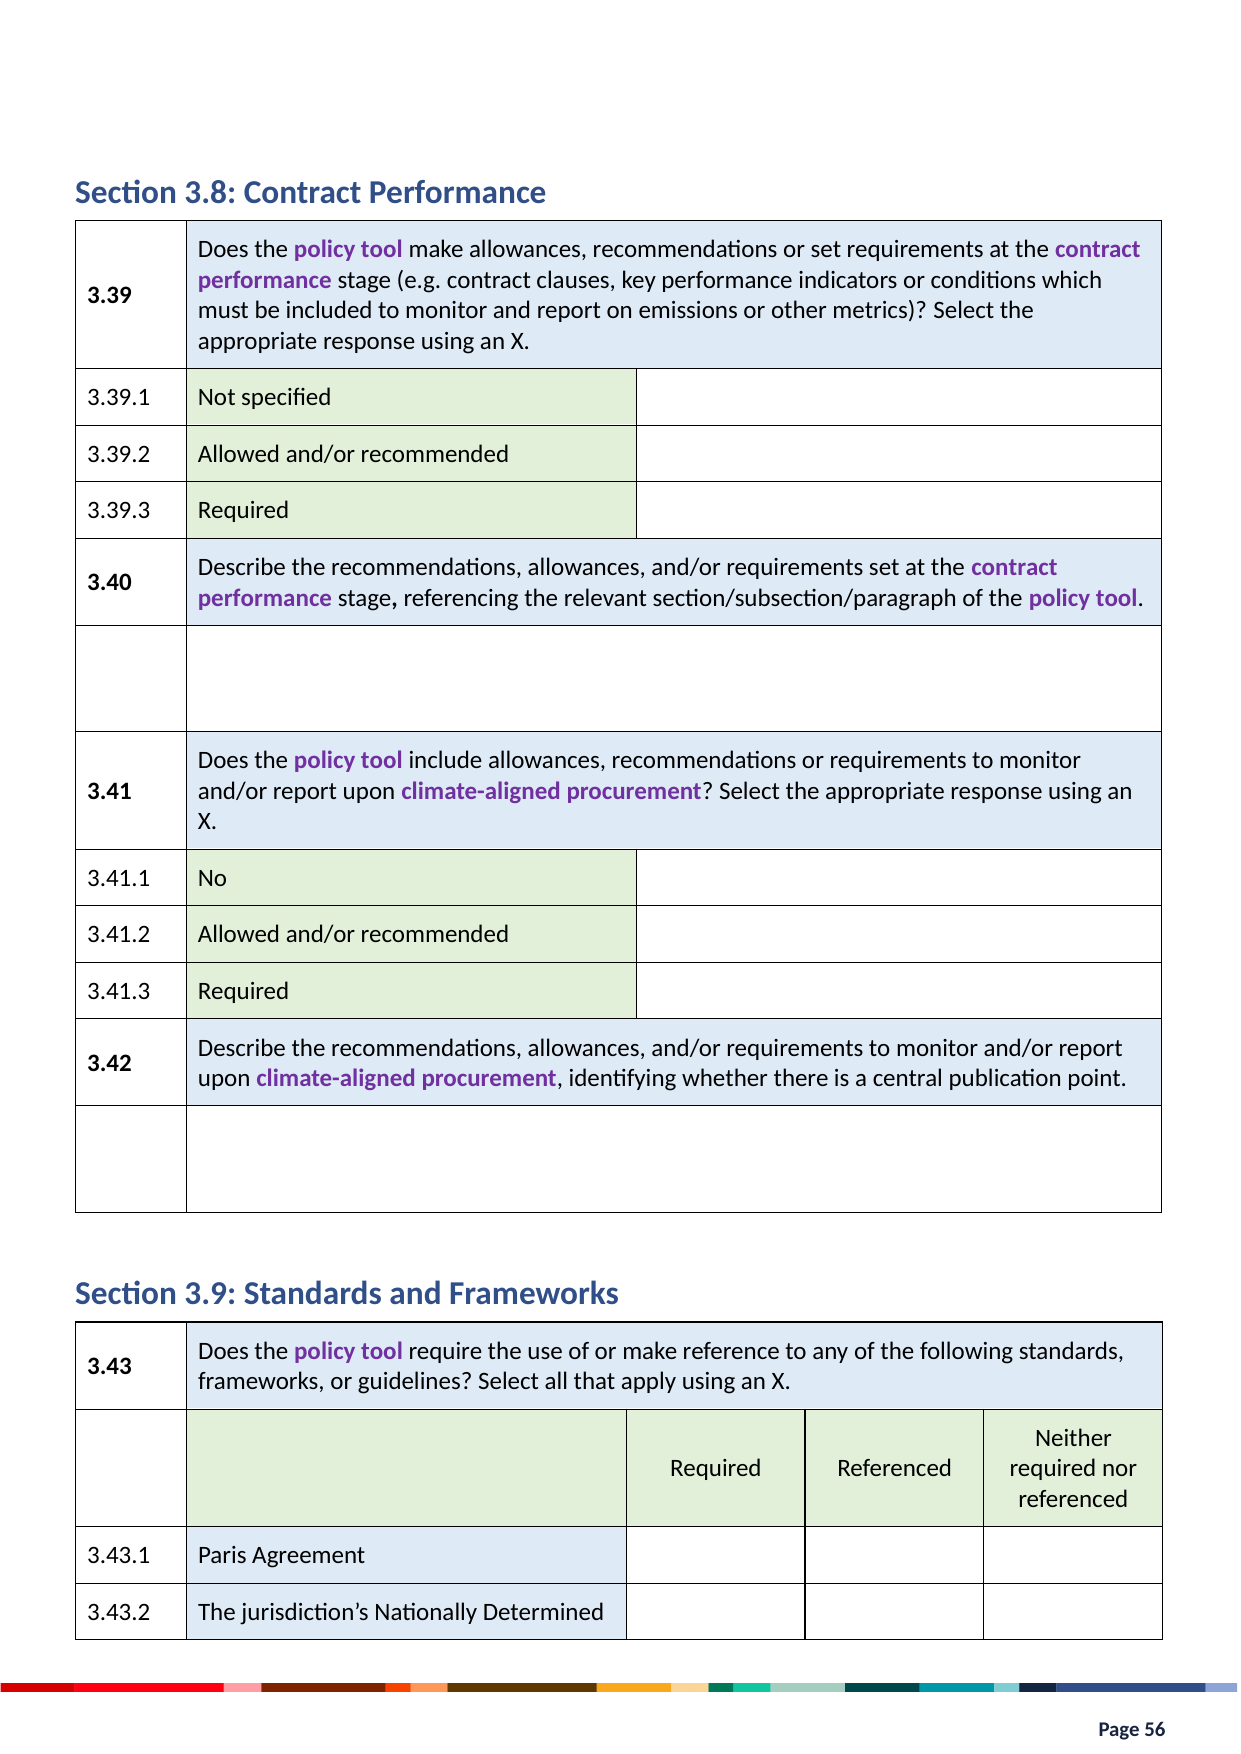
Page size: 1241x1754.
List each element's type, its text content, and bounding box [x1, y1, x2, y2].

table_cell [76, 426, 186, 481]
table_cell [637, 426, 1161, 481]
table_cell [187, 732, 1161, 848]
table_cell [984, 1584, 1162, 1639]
picture [0, 1683, 1236, 1692]
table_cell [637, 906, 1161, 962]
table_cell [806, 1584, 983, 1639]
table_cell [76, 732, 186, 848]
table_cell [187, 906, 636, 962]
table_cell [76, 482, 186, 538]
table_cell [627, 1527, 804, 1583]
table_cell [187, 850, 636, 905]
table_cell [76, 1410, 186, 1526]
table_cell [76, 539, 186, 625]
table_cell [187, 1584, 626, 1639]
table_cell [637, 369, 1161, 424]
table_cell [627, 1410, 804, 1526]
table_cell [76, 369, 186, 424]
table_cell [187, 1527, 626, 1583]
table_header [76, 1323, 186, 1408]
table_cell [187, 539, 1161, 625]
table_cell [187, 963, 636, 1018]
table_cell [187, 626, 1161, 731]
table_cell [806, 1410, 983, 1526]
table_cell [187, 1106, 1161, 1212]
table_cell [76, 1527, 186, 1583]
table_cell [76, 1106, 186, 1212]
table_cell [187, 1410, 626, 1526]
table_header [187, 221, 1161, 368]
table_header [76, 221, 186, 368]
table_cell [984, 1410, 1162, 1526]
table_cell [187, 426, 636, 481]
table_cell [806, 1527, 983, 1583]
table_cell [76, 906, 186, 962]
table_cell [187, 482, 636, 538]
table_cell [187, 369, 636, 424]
subtitle Section 3.9: Standards and Frameworks [75, 1272, 1165, 1313]
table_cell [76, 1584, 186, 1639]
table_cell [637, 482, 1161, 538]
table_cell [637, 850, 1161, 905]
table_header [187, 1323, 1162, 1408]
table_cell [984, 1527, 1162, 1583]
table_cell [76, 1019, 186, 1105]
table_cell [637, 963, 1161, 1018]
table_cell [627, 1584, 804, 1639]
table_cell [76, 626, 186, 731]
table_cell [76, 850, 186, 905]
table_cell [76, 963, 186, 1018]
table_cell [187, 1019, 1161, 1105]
subtitle Section 3.8: Contract Performance [75, 171, 1165, 211]
